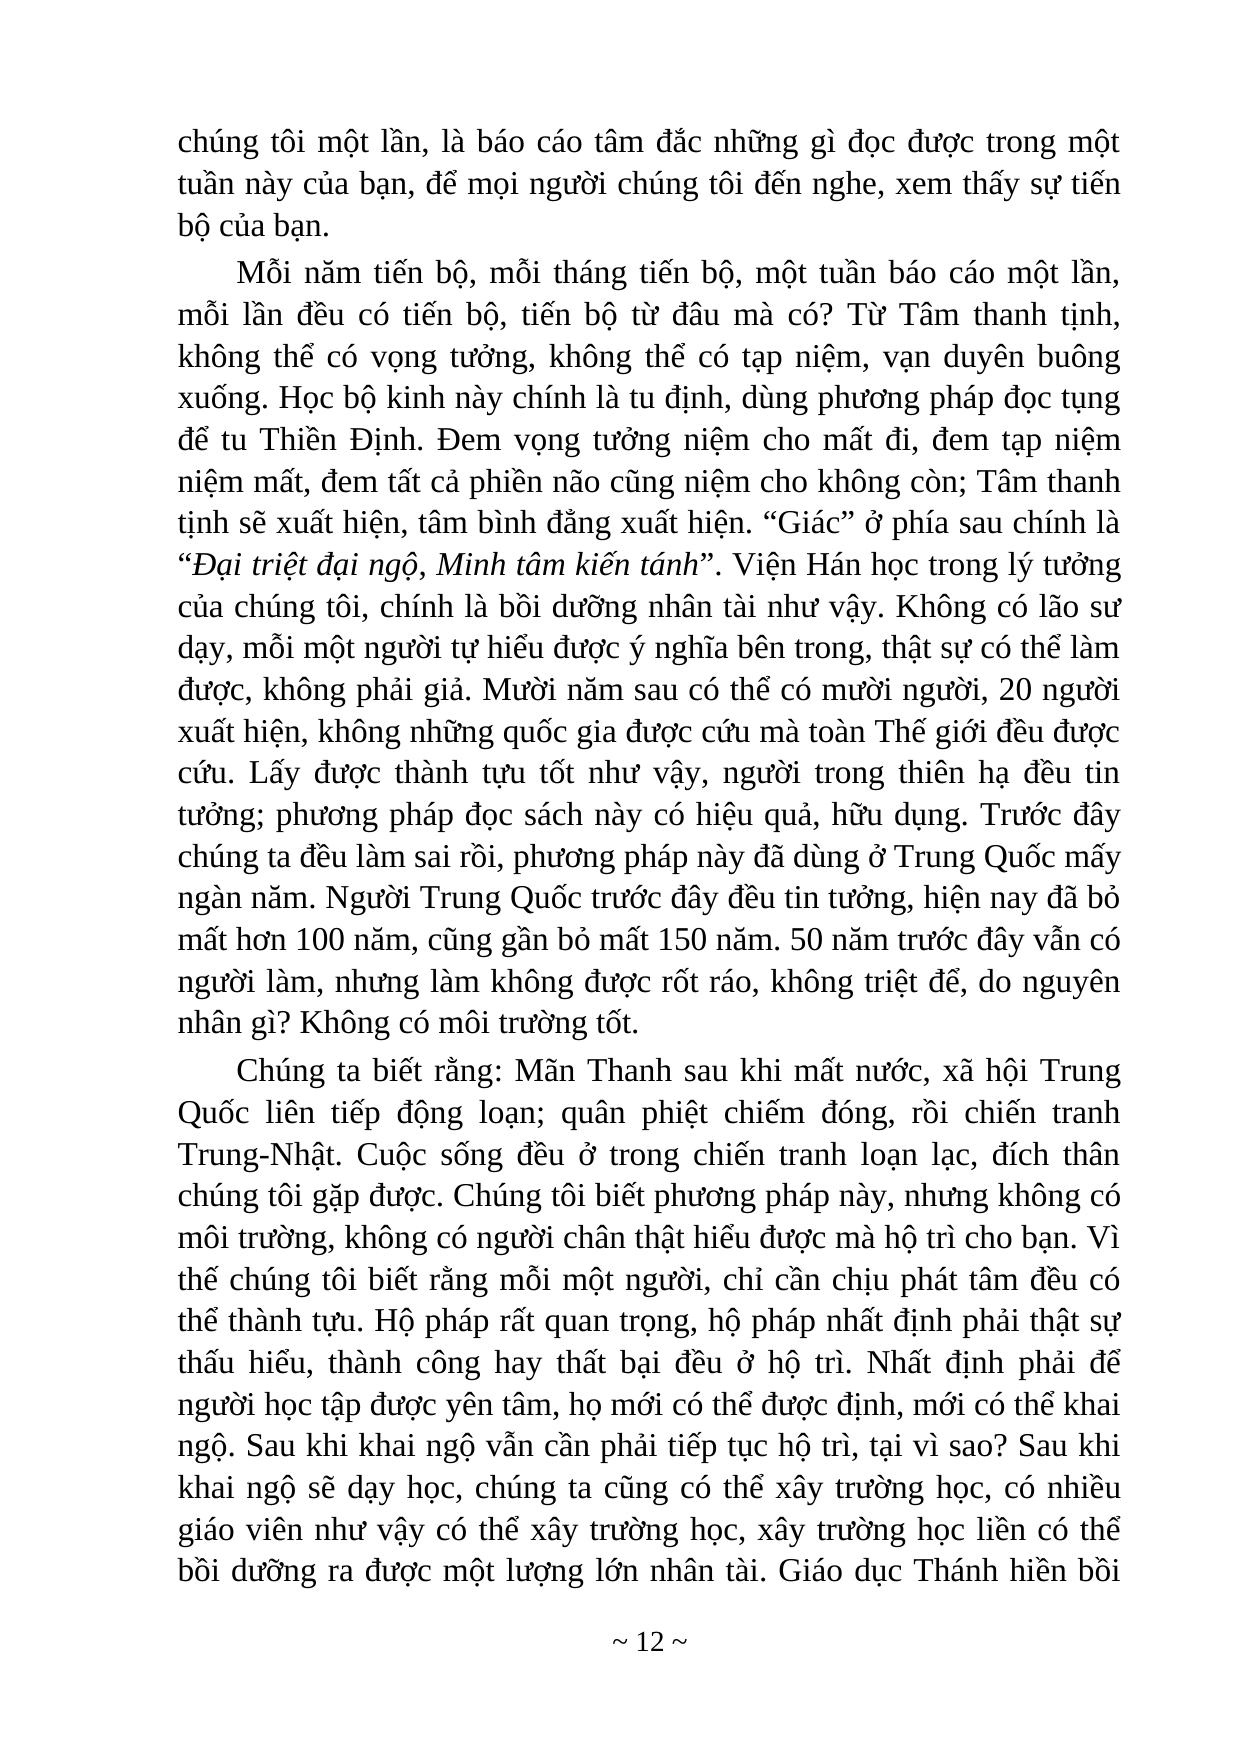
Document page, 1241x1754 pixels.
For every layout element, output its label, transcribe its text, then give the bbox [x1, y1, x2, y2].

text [177, 118, 1122, 243]
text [177, 1047, 1122, 1589]
text Mỗi năm tiến bộ, mỗi tháng tiến bộ, một tuần báo cáo một lần, mỗi lần đều có tiến bộ, tiến bộ từ đâu mà có? Từ Tâm thanh tịnh, không thể có vọng tưởng, không thể có tạp niệm, vạn duyên buông xuống. Học bộ kinh này chính là tu định, dùng phương pháp đọc tụng để tu Thiền Định. Đem vọng tưởng niệm cho mất đi, đem tạp niệm niệm mất, đem tất cả phiền não cũng niệm cho không còn; Tâm thanh tịnh sẽ xuất hiện, tâm bình đẳng xuất hiện. “Giác” ở phía sau chính là “Đại triệt đại ngộ, Minh tâm kiến tánh”. Viện Hán học trong lý tưởng của chúng tôi, chính là bồi dưỡng nhân tài như vậy. Không có lão sư dạy, mỗi một người tự hiểu được ý nghĩa bên trong, thật sự có thể làm được, không phải giả. Mười năm sau có thể có mười người, 20 người xuất hiện, không những quốc gia được cứu mà toàn Thế giới đều được cứu. Lấy được thành tựu tốt như vậy, người trong thiên hạ đều tin tưởng; phương pháp đọc sách này có hiệu quả, hữu dụng. Trước đây chúng ta đều làm sai rồi, phương pháp này đã dùng ở Trung Quốc mấy ngàn năm. Người Trung Quốc trước đây đều tin tưởng, hiện nay đã bỏ mất hơn 100 năm, cũng gần bỏ mất 150 năm. 50 năm trước đây vẫn có người làm, nhưng làm không được rốt ráo, không triệt để, do nguyên nhân gì? Không có môi trường tốt. [177, 249, 1122, 1041]
